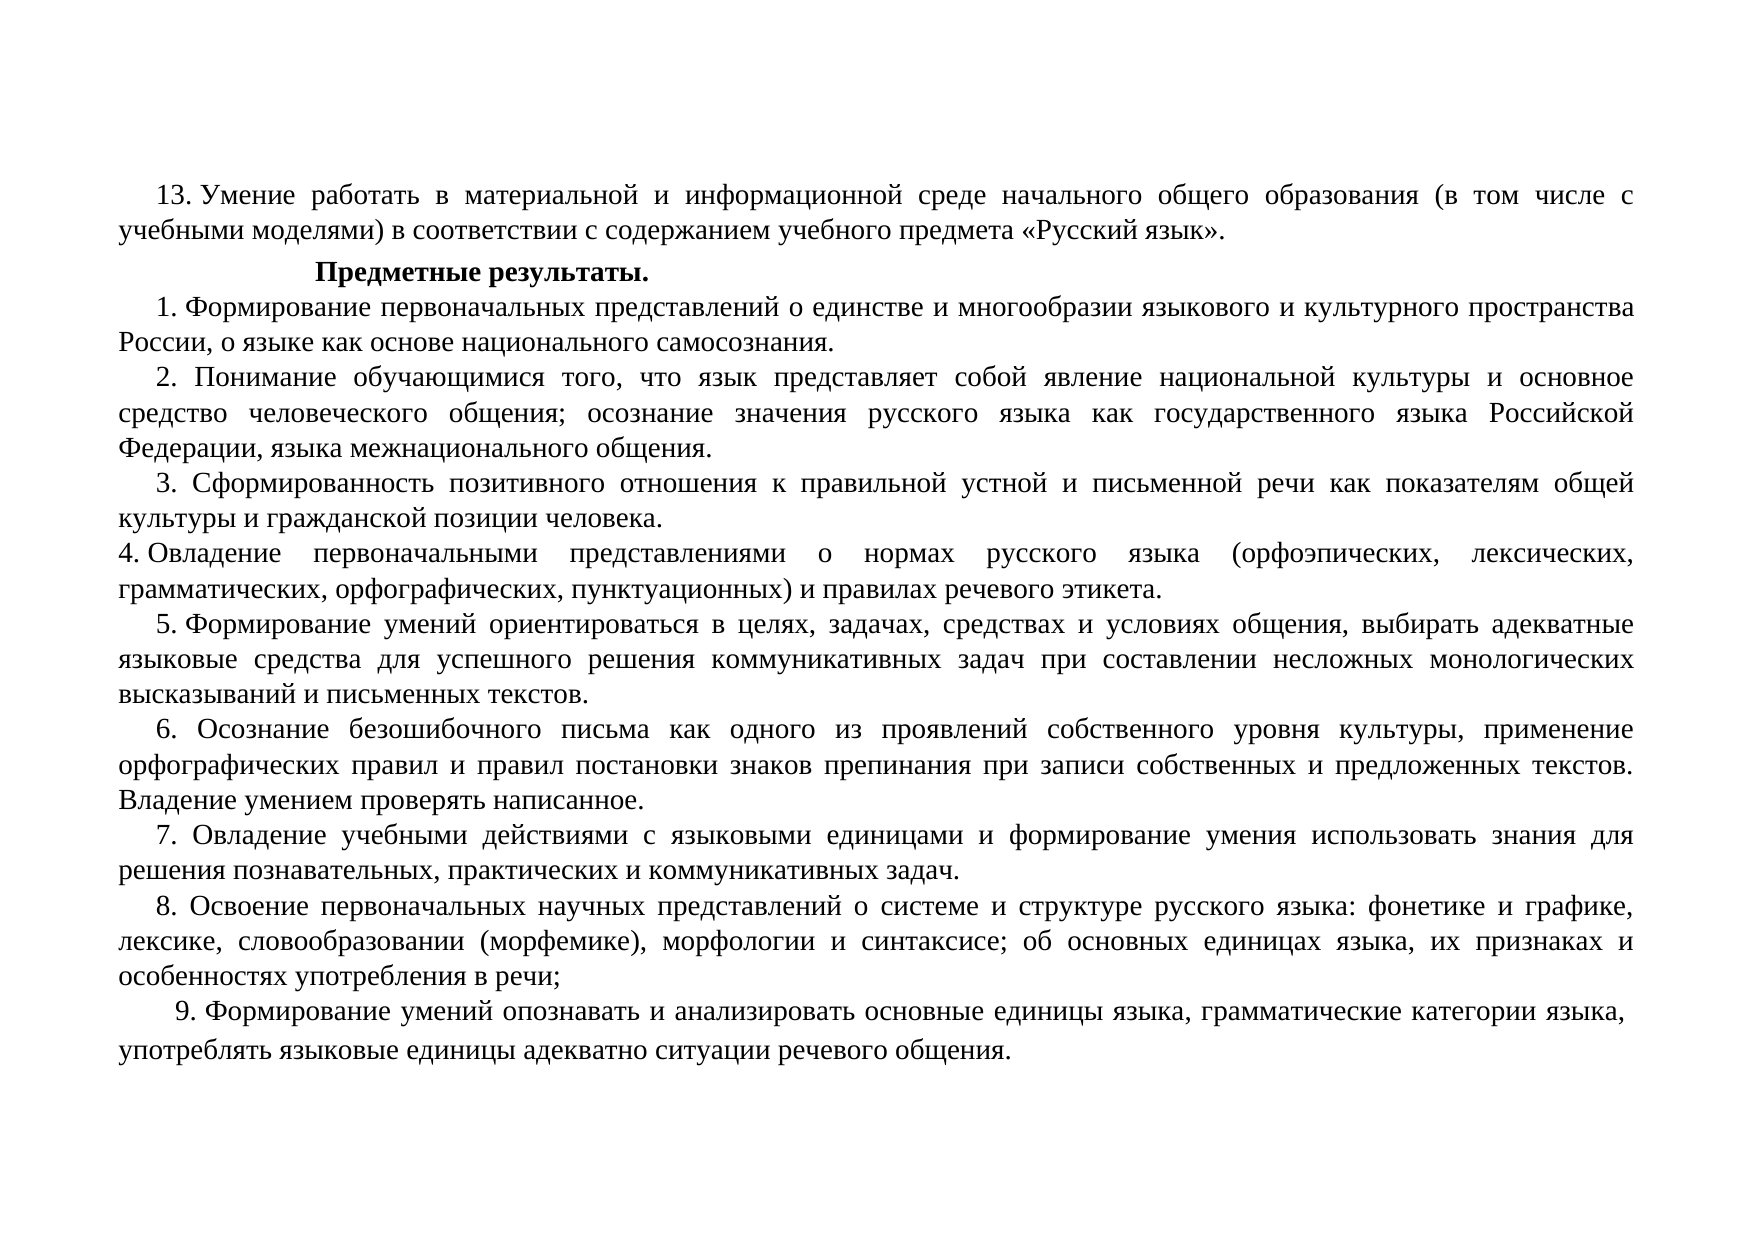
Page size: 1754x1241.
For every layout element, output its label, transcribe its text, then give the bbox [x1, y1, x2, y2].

text 3. Сформированность позитивного отношения к правильной устной и письменной речи как показателям общей культуры и гражданской позиции человека. [118, 465, 1636, 534]
text 1. Формирование первоначальных представлений о единстве и многообразии языкового и культурного пространства России, о языке как основе национального самосознания. [118, 289, 1636, 358]
text 8. Освоение первоначальных научных представлений о системе и структуре русского языка: фонетике и графике, лексике, словообразовании (морфемике), морфологии и синтаксисе; об основных единицах языка, их признаках и особенностях употребления в речи; [118, 888, 1636, 992]
text 4. Овладение первоначальными представлениями о нормах русского языка (орфоэпических, лексических, грамматических, орфографических, пунктуационных) и правилах речевого этикета. [118, 536, 1636, 604]
text 2. Понимание обучающимися того, что язык представляет собой явление национальной культуры и основное средство человеческого общения; осознание значения русского языка как государственного языка Российской Федерации, языка межнационального общения. [118, 359, 1636, 463]
text 13. Умение работать в материальной и информационной среде начального общего образования (в том числе с учебными моделями) в соответствии с содержанием учебного предмета «Русский язык». [118, 177, 1636, 246]
text 6. Осознание безошибочного письма как одного из проявлений собственного уровня культуры, применение орфографических правил и правил постановки знаков препинания при записи собственных и предложенных текстов. Владение умением проверять написанное. [118, 712, 1636, 816]
text 7. Овладение учебными действиями с языковыми единицами и формирование умения использовать знания для решения познавательных, практических и коммуникативных задач. [118, 817, 1636, 886]
text Предметные результаты. [118, 254, 1636, 287]
text 9. Формирование умений опознавать и анализировать основные единицы языка, грамматические категории языка, употреблять языковые единицы адекватно ситуации речевого общения. [118, 993, 1627, 1065]
text 5. Формирование умений ориентироваться в целях, задачах, средствах и условиях общения, выбирать адекватные языковые средства для успешного решения коммуникативных задач при составлении несложных монологических высказываний и письменных текстов. [118, 606, 1636, 710]
